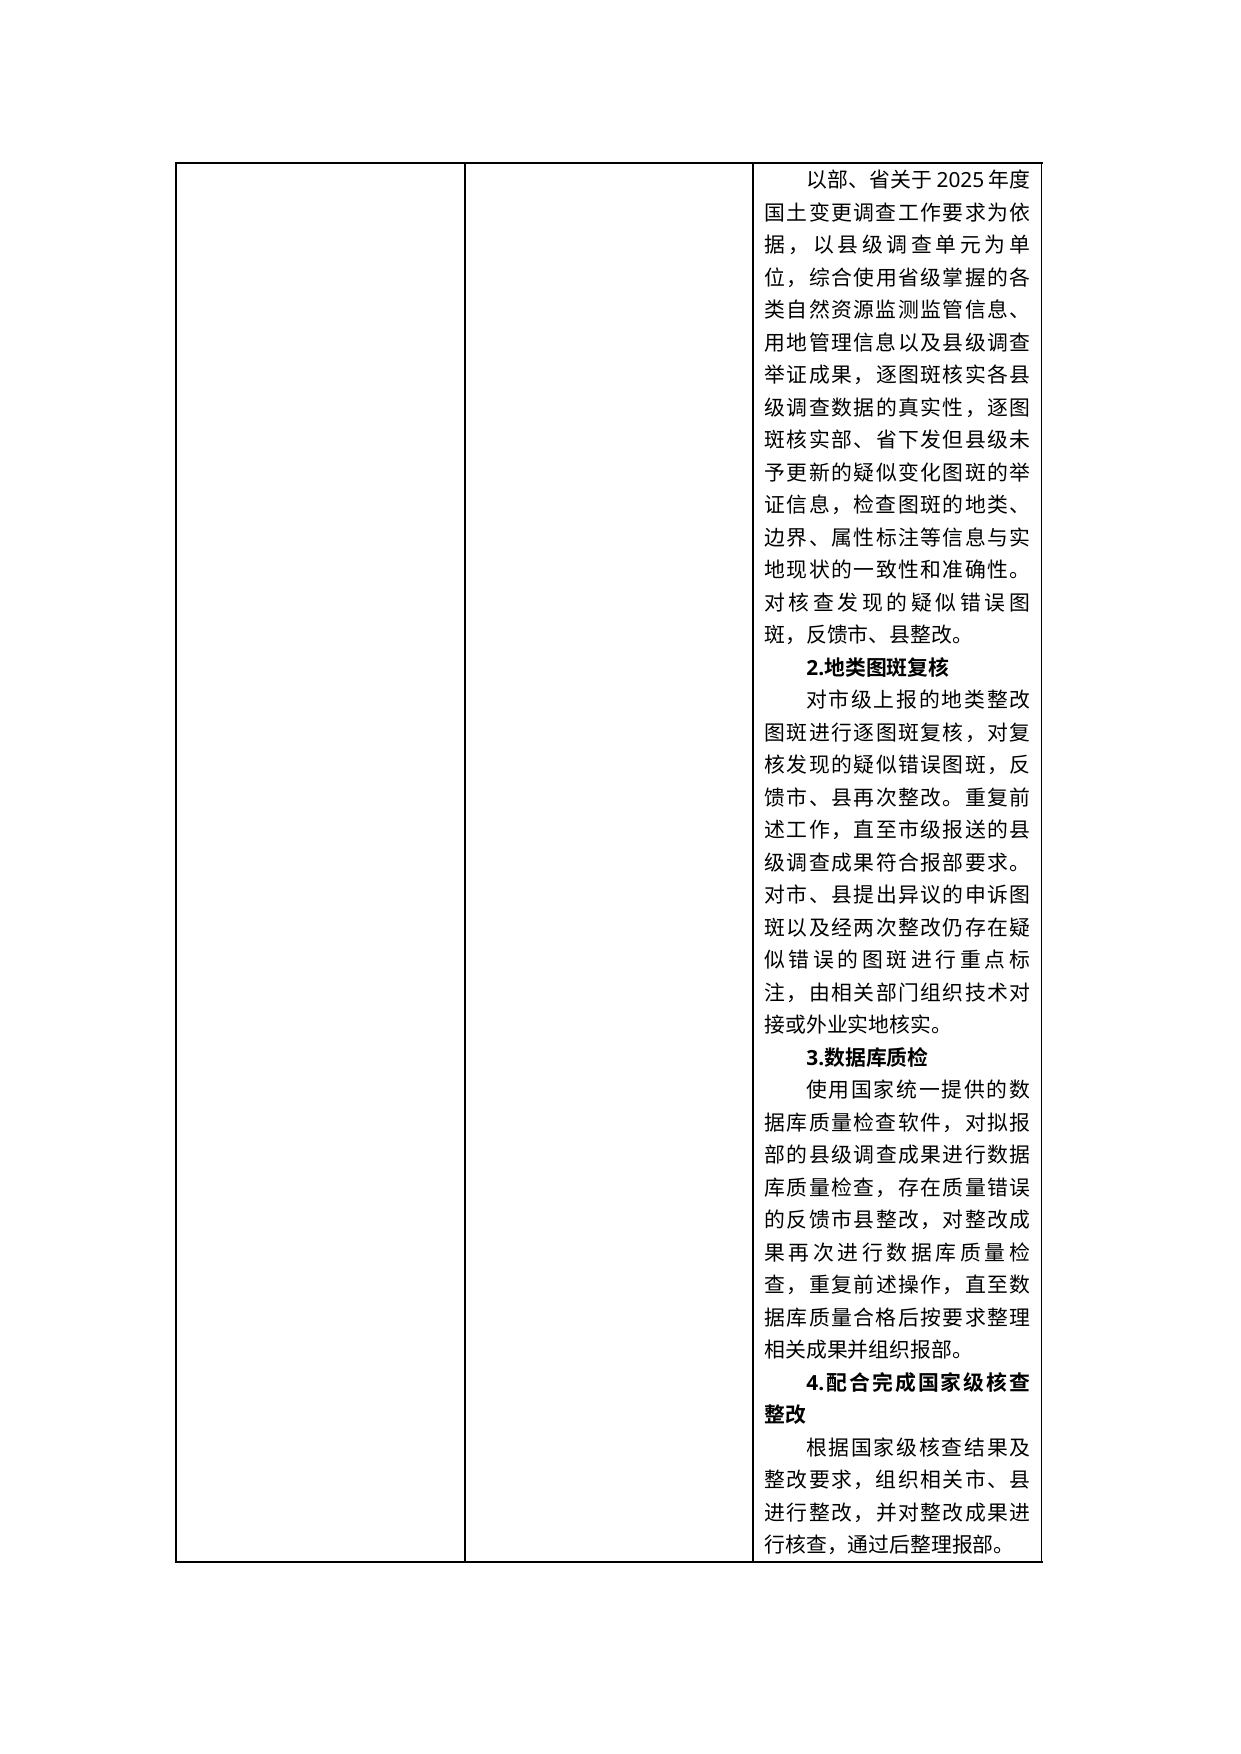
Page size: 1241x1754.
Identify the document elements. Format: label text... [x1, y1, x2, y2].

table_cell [754, 164, 1041, 1561]
table_cell [466, 164, 752, 1561]
table_cell 1 [177, 164, 464, 1561]
